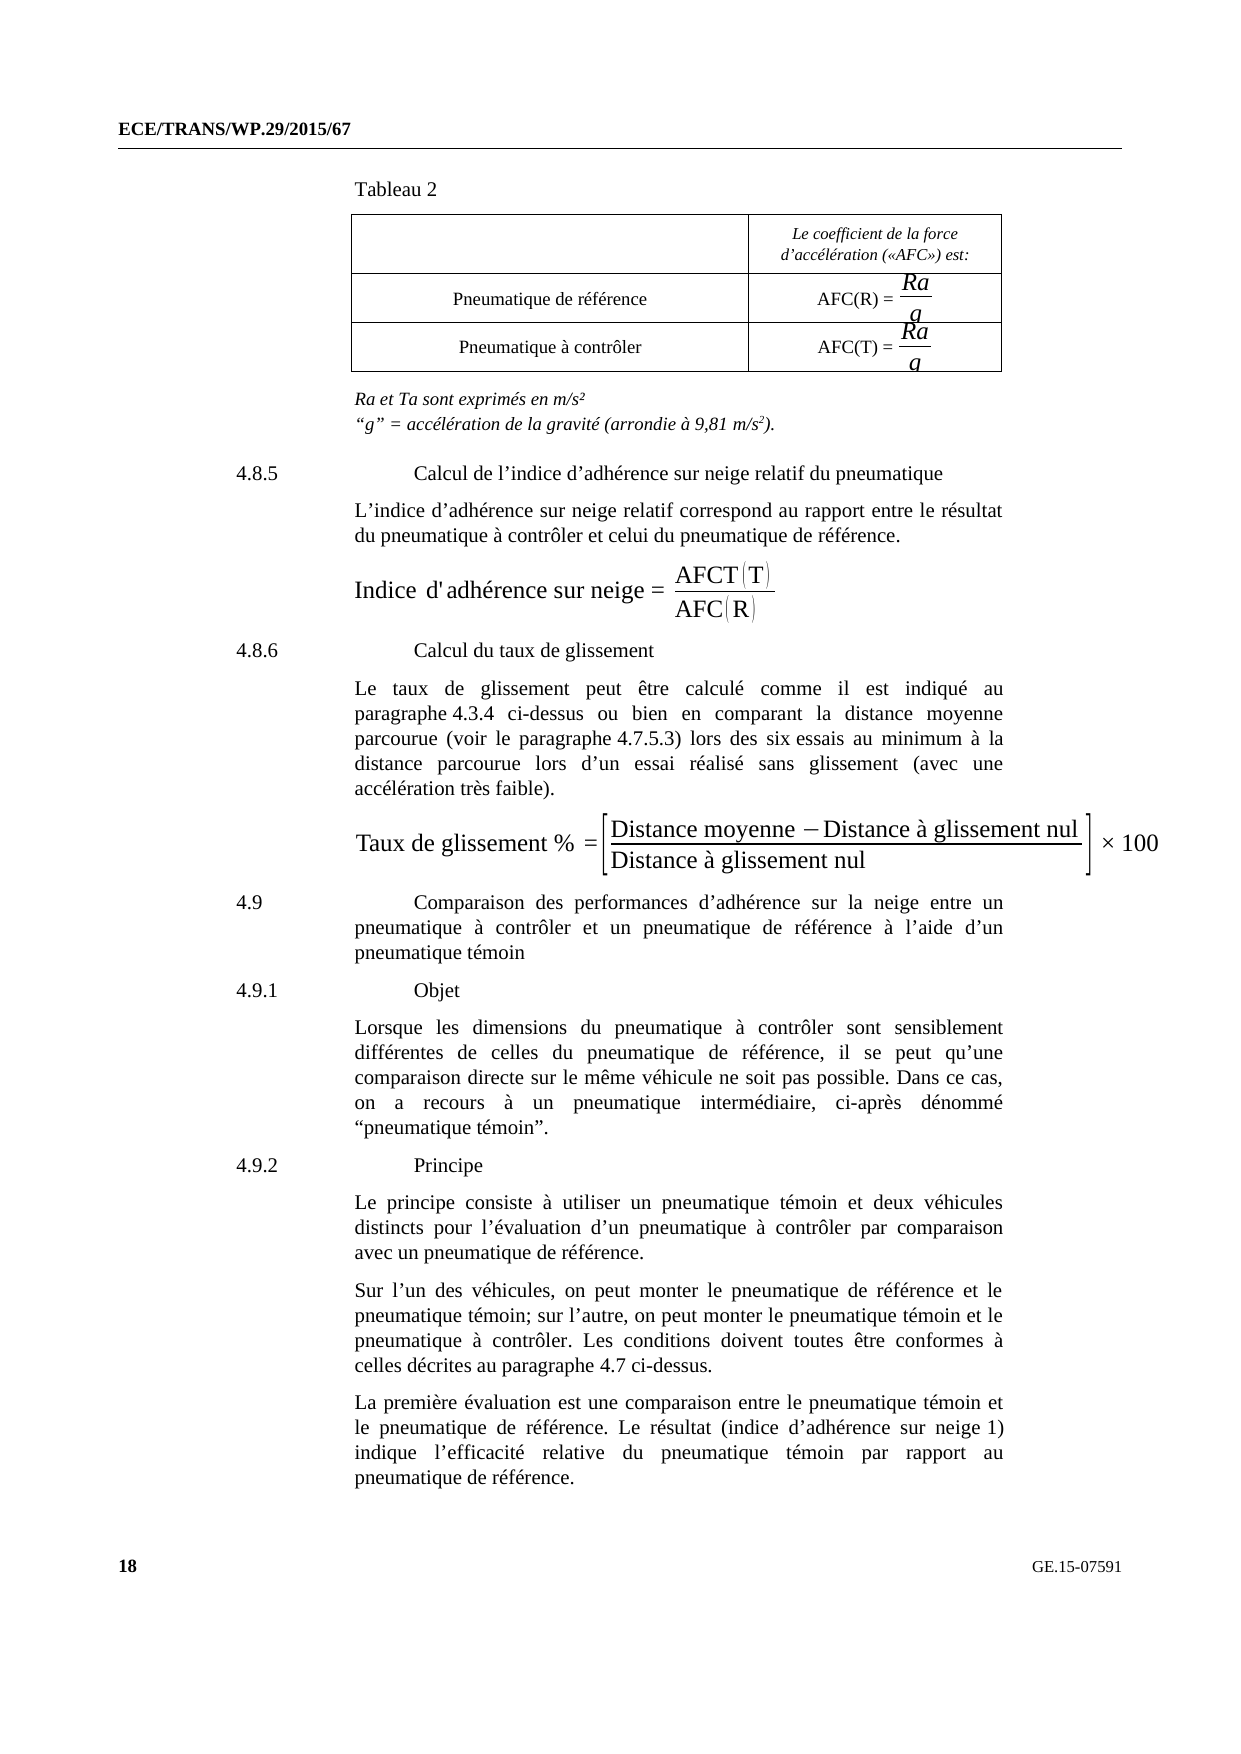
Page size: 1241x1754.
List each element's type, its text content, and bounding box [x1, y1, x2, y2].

table_cell Pneumatique de référence [352, 274, 748, 322]
text Lorsque les dimensions du pneumatique à contrôler sont sensiblement différentes de celles du pneumatique de référence, il se peut qu’une comparaison directe sur le même véhicule ne soit pas possible. Dans ce cas, on a recours à un pneumatique intermédiaire, ci-après dénommé “pneumatique témoin”. [354, 1014, 1004, 1139]
table_header [352, 215, 748, 273]
text La première évaluation est une comparaison entre le pneumatique témoin et le pneumatique de référence. Le résultat (indice d’adhérence sur neige 1) indique l’efficacité relative du pneumatique témoin par rapport au pneumatique de référence. [354, 1389, 1004, 1489]
text 4.8.5 Calcul de l’indice d’adhérence sur neige relatif du pneumatique [236, 459, 1004, 484]
text 4.9.1 Objet [236, 977, 1004, 1002]
text 4.9.2 Principe [236, 1152, 1004, 1177]
subtitle Tableau 2 [354, 177, 1122, 201]
text Le taux de glissement peut être calculé comme il est indiqué au paragraphe 4.3.4 ci-dessus ou bien en comparant la distance moyenne parcourue (voir le paragraphe 4.7.5.3) lors des six essais au minimum à la distance parcourue lors d’un essai réalisé sans glissement (avec une accélération très faible). [354, 674, 1004, 799]
table_cell AFC(T) = [749, 323, 1001, 371]
text Sur l’un des véhicules, on peut monter le pneumatique de référence et le pneumatique témoin; sur l’autre, on peut monter le pneumatique témoin et le pneumatique à contrôler. Les conditions doivent toutes être conformes à celles décrites au paragraphe 4.7 ci-dessus. [354, 1277, 1004, 1377]
text Ra et Ta sont exprimés en m/s² [354, 384, 1004, 409]
text 4.9 Comparaison des performances d’adhérence sur la neige entre un pneumatique à contrôler et un pneumatique de référence à l’aide d’un pneumatique témoin [236, 889, 1004, 964]
text Le principe consiste à utiliser un pneumatique témoin et deux véhicules distincts pour l’évaluation d’un pneumatique à contrôler par comparaison avec un pneumatique de référence. [354, 1189, 1004, 1264]
text 4.8.6 Calcul du taux de glissement [236, 637, 1004, 662]
text “g” = accélération de la gravité (arrondie à 9,81 m/s2). [354, 409, 1004, 434]
text L’indice d’adhérence sur neige relatif correspond au rapport entre le résultat du pneumatique à contrôler et celui du pneumatique de référence. [354, 497, 1004, 547]
table_cell AFC(R) = [749, 274, 1001, 322]
table_cell Pneumatique à contrôler [352, 323, 748, 371]
table_header Le coefficient de la force d’accélération («AFC») est: [749, 215, 1001, 273]
